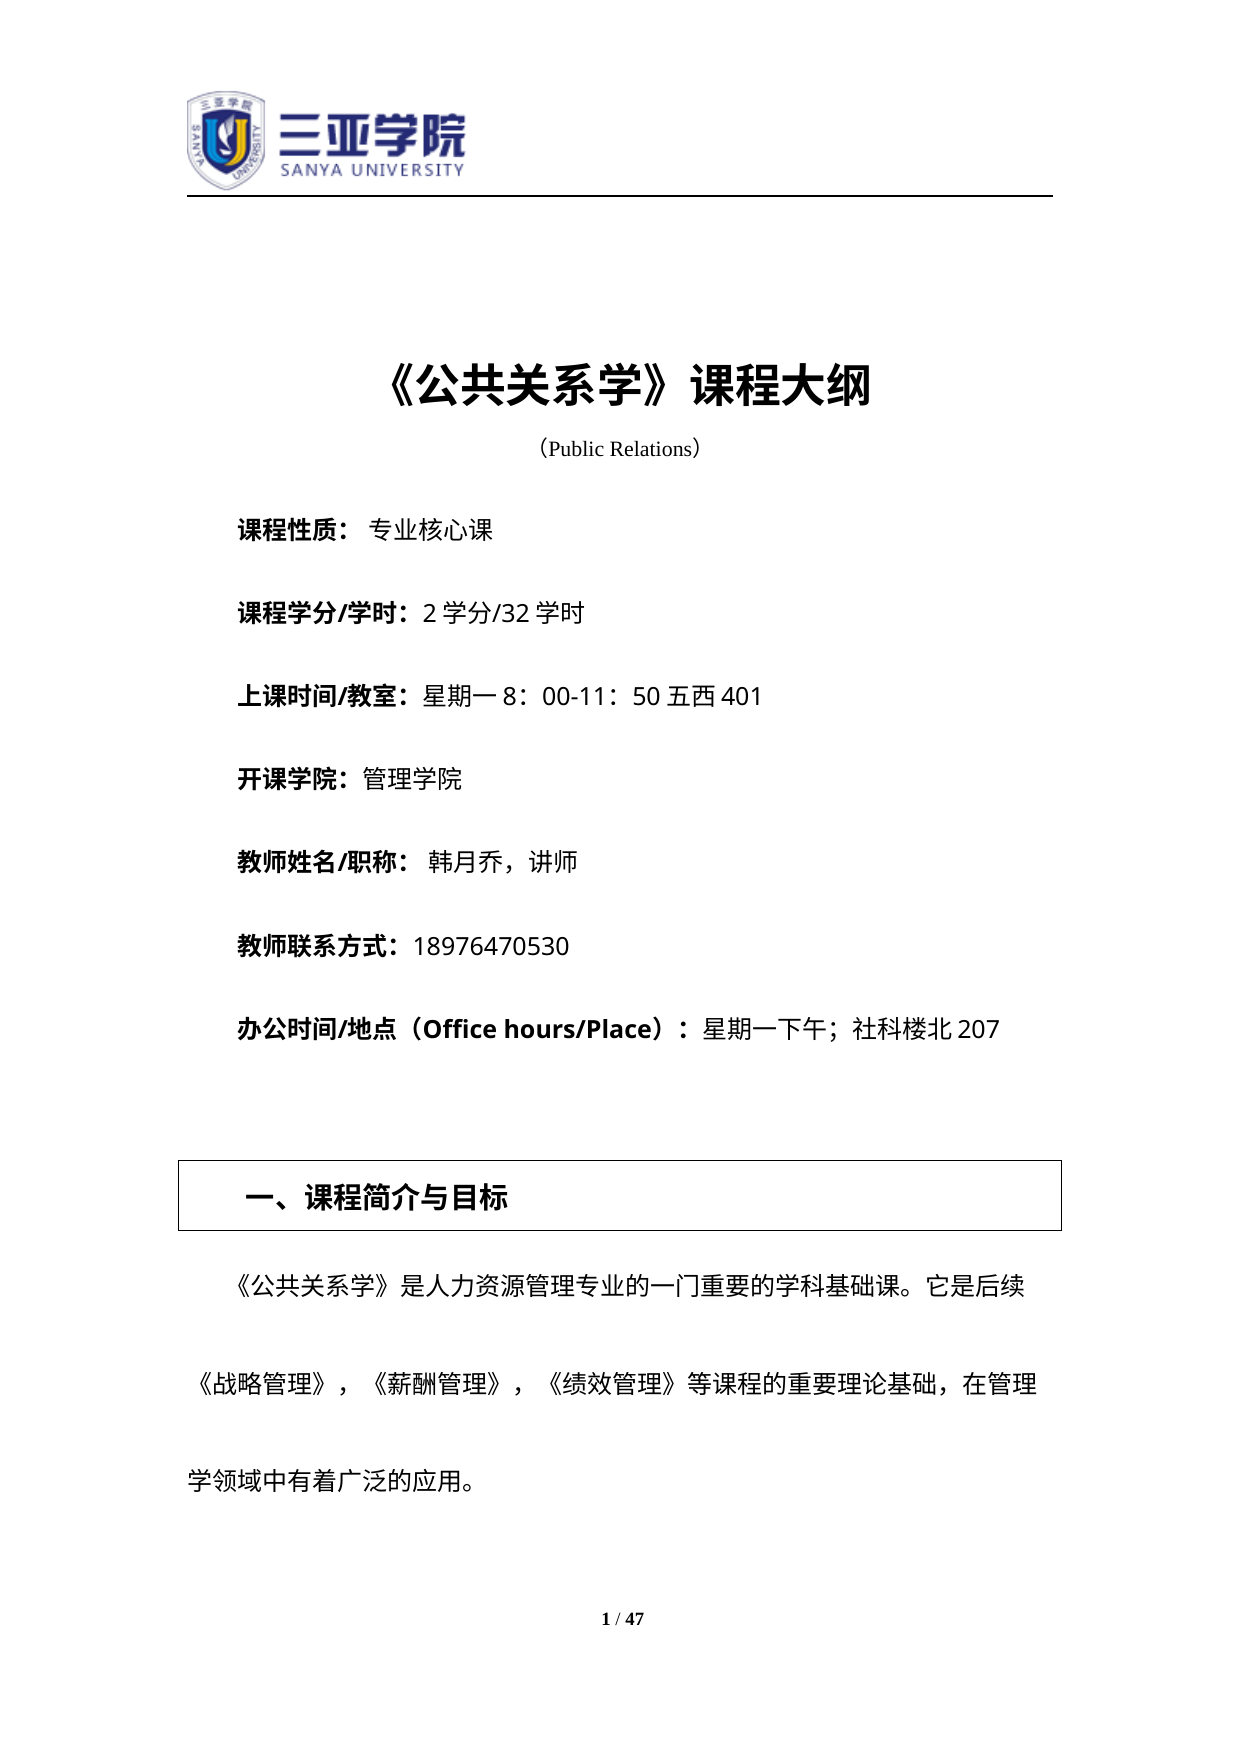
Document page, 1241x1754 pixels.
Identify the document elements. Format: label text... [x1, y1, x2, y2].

text 课程学分/学时：2学分/32学时 [187, 579, 1053, 644]
text 上课时间/教室：星期一8：00-11：50五西401 [187, 662, 1053, 727]
text 课程性质： 专业核心课 [187, 496, 1053, 561]
text （Public Relations） [187, 431, 1053, 463]
text 教师联系方式：18976470530 [187, 912, 1053, 977]
text 开课学院：管理学院 [187, 745, 1053, 810]
text 《公共关系学》课程大纲 [187, 333, 1053, 431]
text 一、课程简介与目标 [179, 1161, 1061, 1230]
text 教师姓名/职称： 韩月乔，讲师 [187, 828, 1053, 893]
text 《公共关系学》是人力资源管理专业的一门重要的学科基础课。它是后续《战略管理》，《薪酬管理》，《绩效管理》等课程的重要理论基础，在管理学领域中有着广泛的应用。 [187, 1252, 1053, 1512]
text 办公时间/地点（Office hours/Place）：星期一下午；社科楼北207 [187, 995, 1053, 1060]
picture [187, 88, 485, 194]
